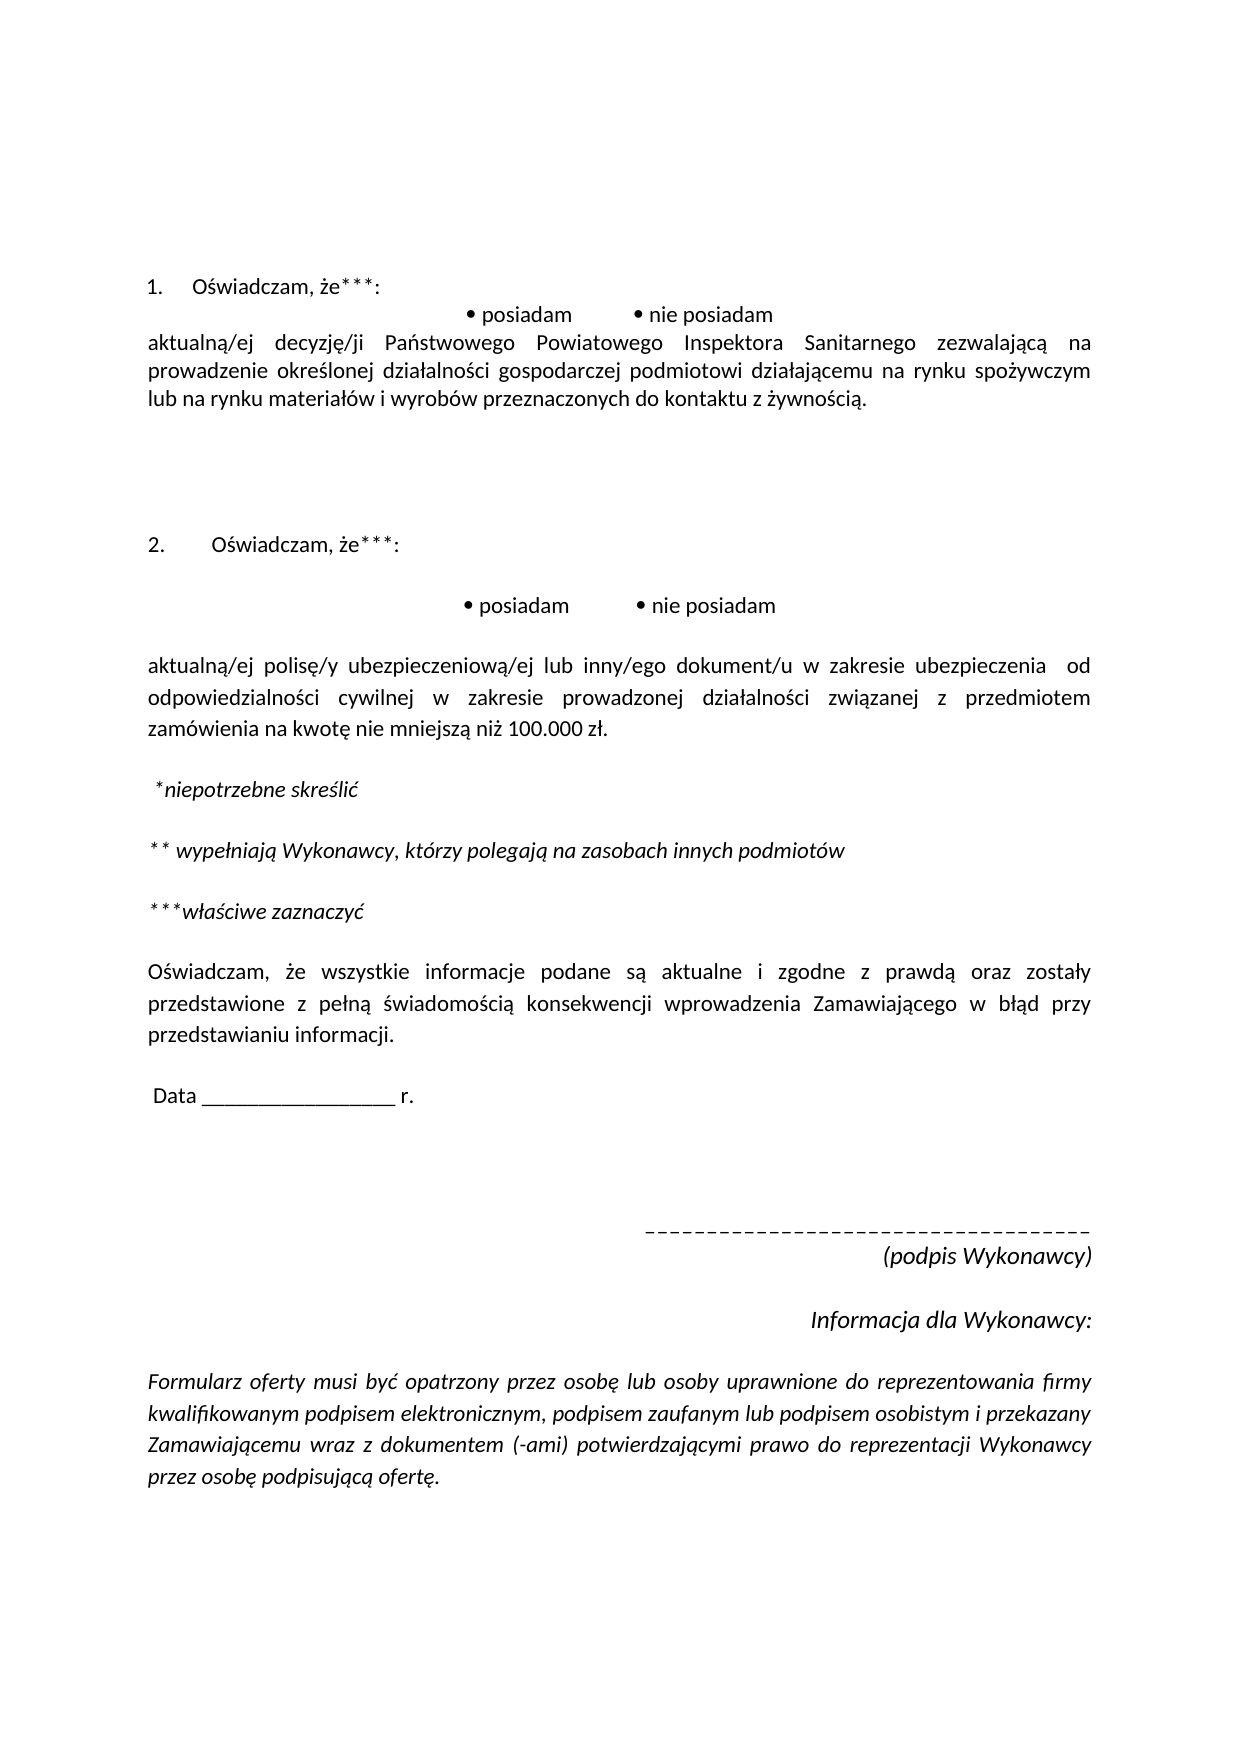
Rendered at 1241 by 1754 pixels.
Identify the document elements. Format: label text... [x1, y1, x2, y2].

text ____________________________________ (podpis Wykonawcy) [148, 1206, 1093, 1271]
text Informacja dla Wykonawcy: [148, 1304, 1093, 1334]
text posiadam nie posiadam [148, 300, 1093, 328]
text *niepotrzebne skreślić [148, 775, 1093, 803]
text ** wypełniają Wykonawcy, którzy polegają na zasobach innych podmiotów [148, 836, 1093, 864]
text aktualną/ej decyzję/ji Państwowego Powiatowego Inspektora Sanitarnego zezwalającą na prowadzenie określonej działalności gospodarczej podmiotowi działającemu na rynku spożywczym lub na rynku materiałów i wyrobów przeznaczonych do kontaktu z żywnością. [148, 328, 1093, 412]
text aktualną/ej polisę/y ubezpieczeniową/ej lub inny/ego dokument/u w zakresie ubezpieczenia od odpowiedzialności cywilnej w zakresie prowadzonej działalności związanej z przedmiotem zamówienia na kwotę nie mniejszą niż 100.000 zł. [148, 651, 1093, 743]
text posiadam nie posiadam [148, 591, 1093, 619]
list 2. Oświadczam, że***: [148, 530, 1093, 558]
text Oświadczam, że wszystkie informacje podane są aktualne i zgodne z prawdą oraz zostały przedstawione z pełną świadomością konsekwencji wprowadzenia Zamawiającego w błąd przy przedstawianiu informacji. [148, 957, 1093, 1049]
list Oświadczam, że***: [154, 272, 1093, 300]
text ***właściwe zaznaczyć [148, 897, 1093, 925]
text Data _________________ r. [148, 1081, 1093, 1109]
text Formularz oferty musi być opatrzony przez osobę lub osoby uprawnione do reprezentowania firmy kwalifikowanym podpisem elektronicznym, podpisem zaufanym lub podpisem osobistym i przekazany Zamawiającemu wraz z dokumentem (-ami) potwierdzającymi prawo do reprezentacji Wykonawcy przez osobę podpisującą ofertę. [148, 1367, 1093, 1490]
